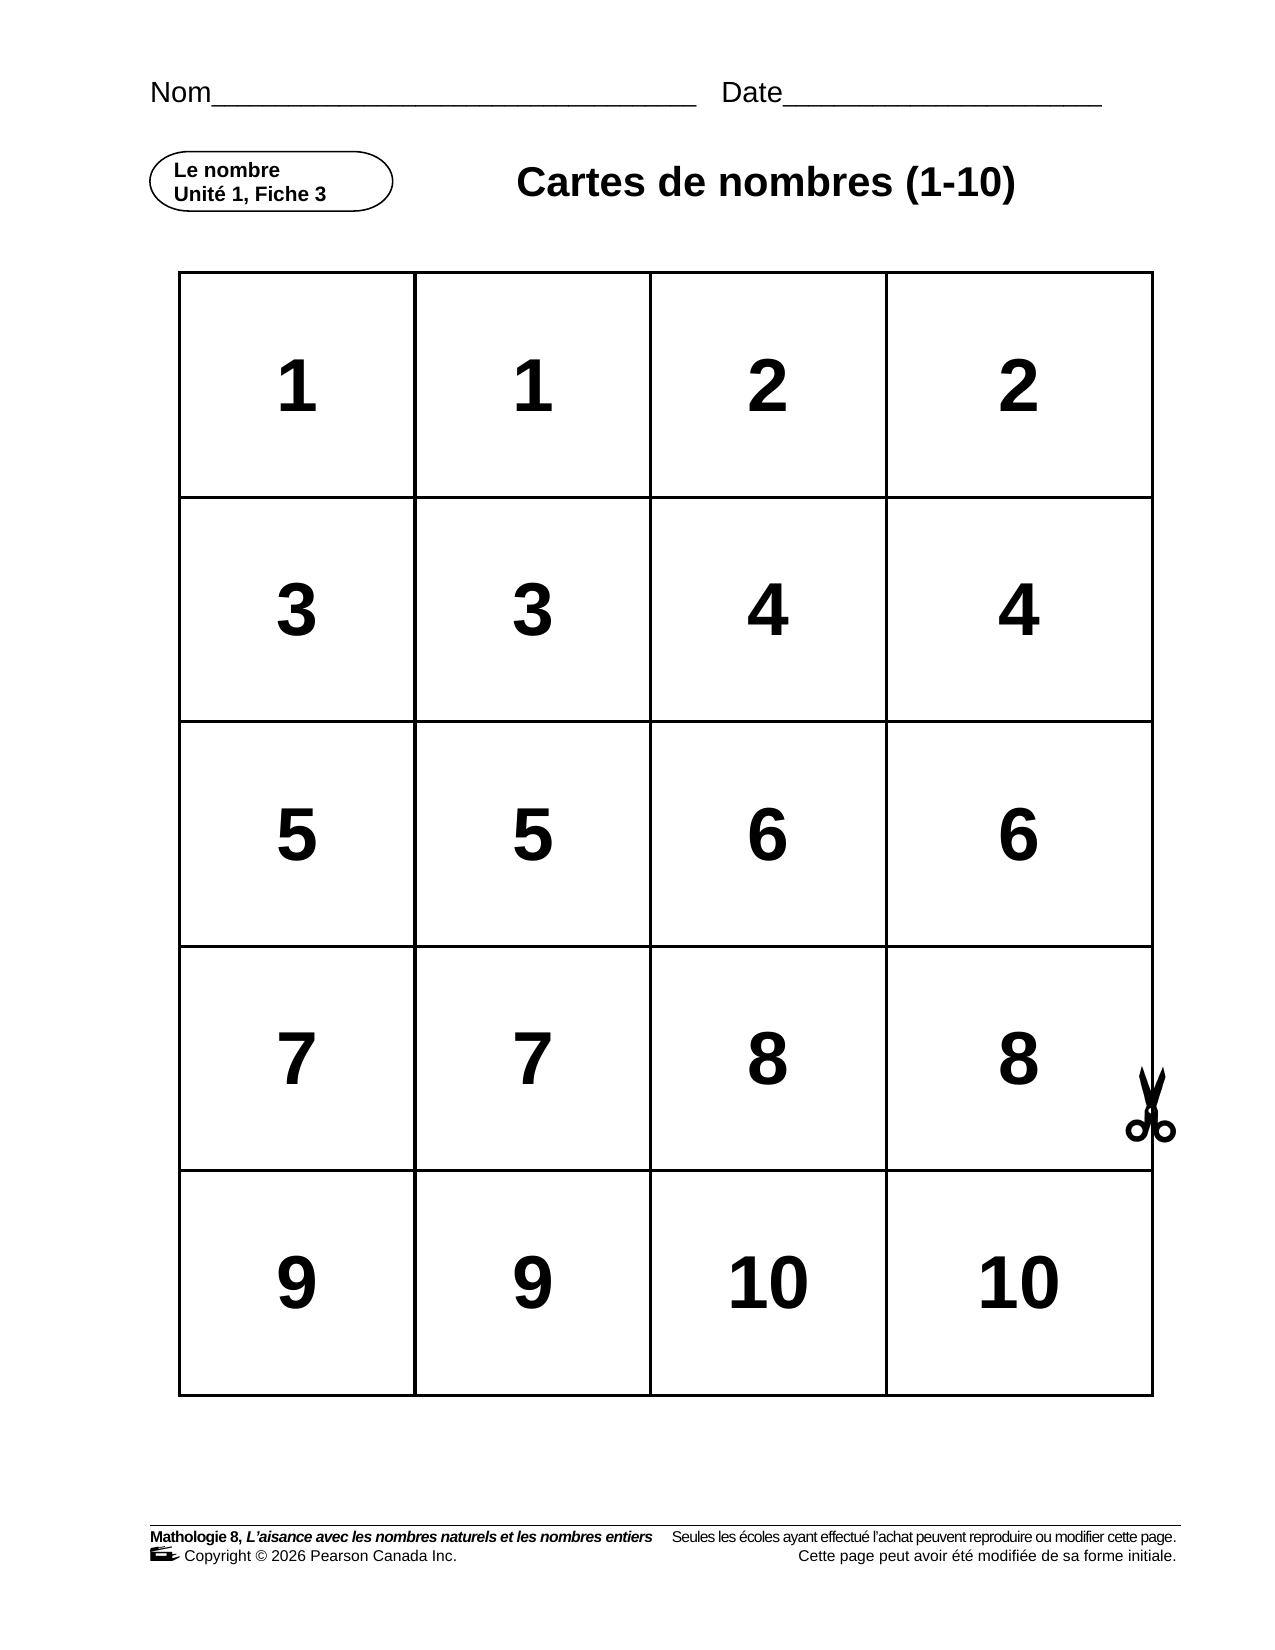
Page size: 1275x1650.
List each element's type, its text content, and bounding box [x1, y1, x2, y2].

table_header 2 [888, 274, 1151, 496]
table_cell 5 [417, 723, 649, 944]
table_cell 6 [888, 723, 1151, 944]
table_cell 7 [181, 948, 413, 1169]
table_cell 3 [181, 499, 413, 720]
table_header 2 [652, 274, 885, 496]
table_header 1 [417, 274, 649, 496]
table_cell 10 [888, 1172, 1151, 1393]
table_cell 10 [652, 1172, 885, 1393]
table_cell 9 [181, 1172, 413, 1393]
table_header 1 [181, 274, 413, 496]
table_cell 4 [888, 499, 1151, 720]
table_cell 7 [417, 948, 649, 1169]
table_cell 3 [417, 499, 649, 720]
table_cell 9 [417, 1172, 649, 1393]
table_cell 4 [652, 499, 885, 720]
table_cell 6 [652, 723, 885, 944]
picture [150, 1546, 180, 1561]
picture [1089, 1045, 1214, 1171]
table_cell 8 [888, 948, 1151, 1169]
table_cell 5 [181, 723, 413, 944]
table_cell 8 [652, 948, 885, 1169]
